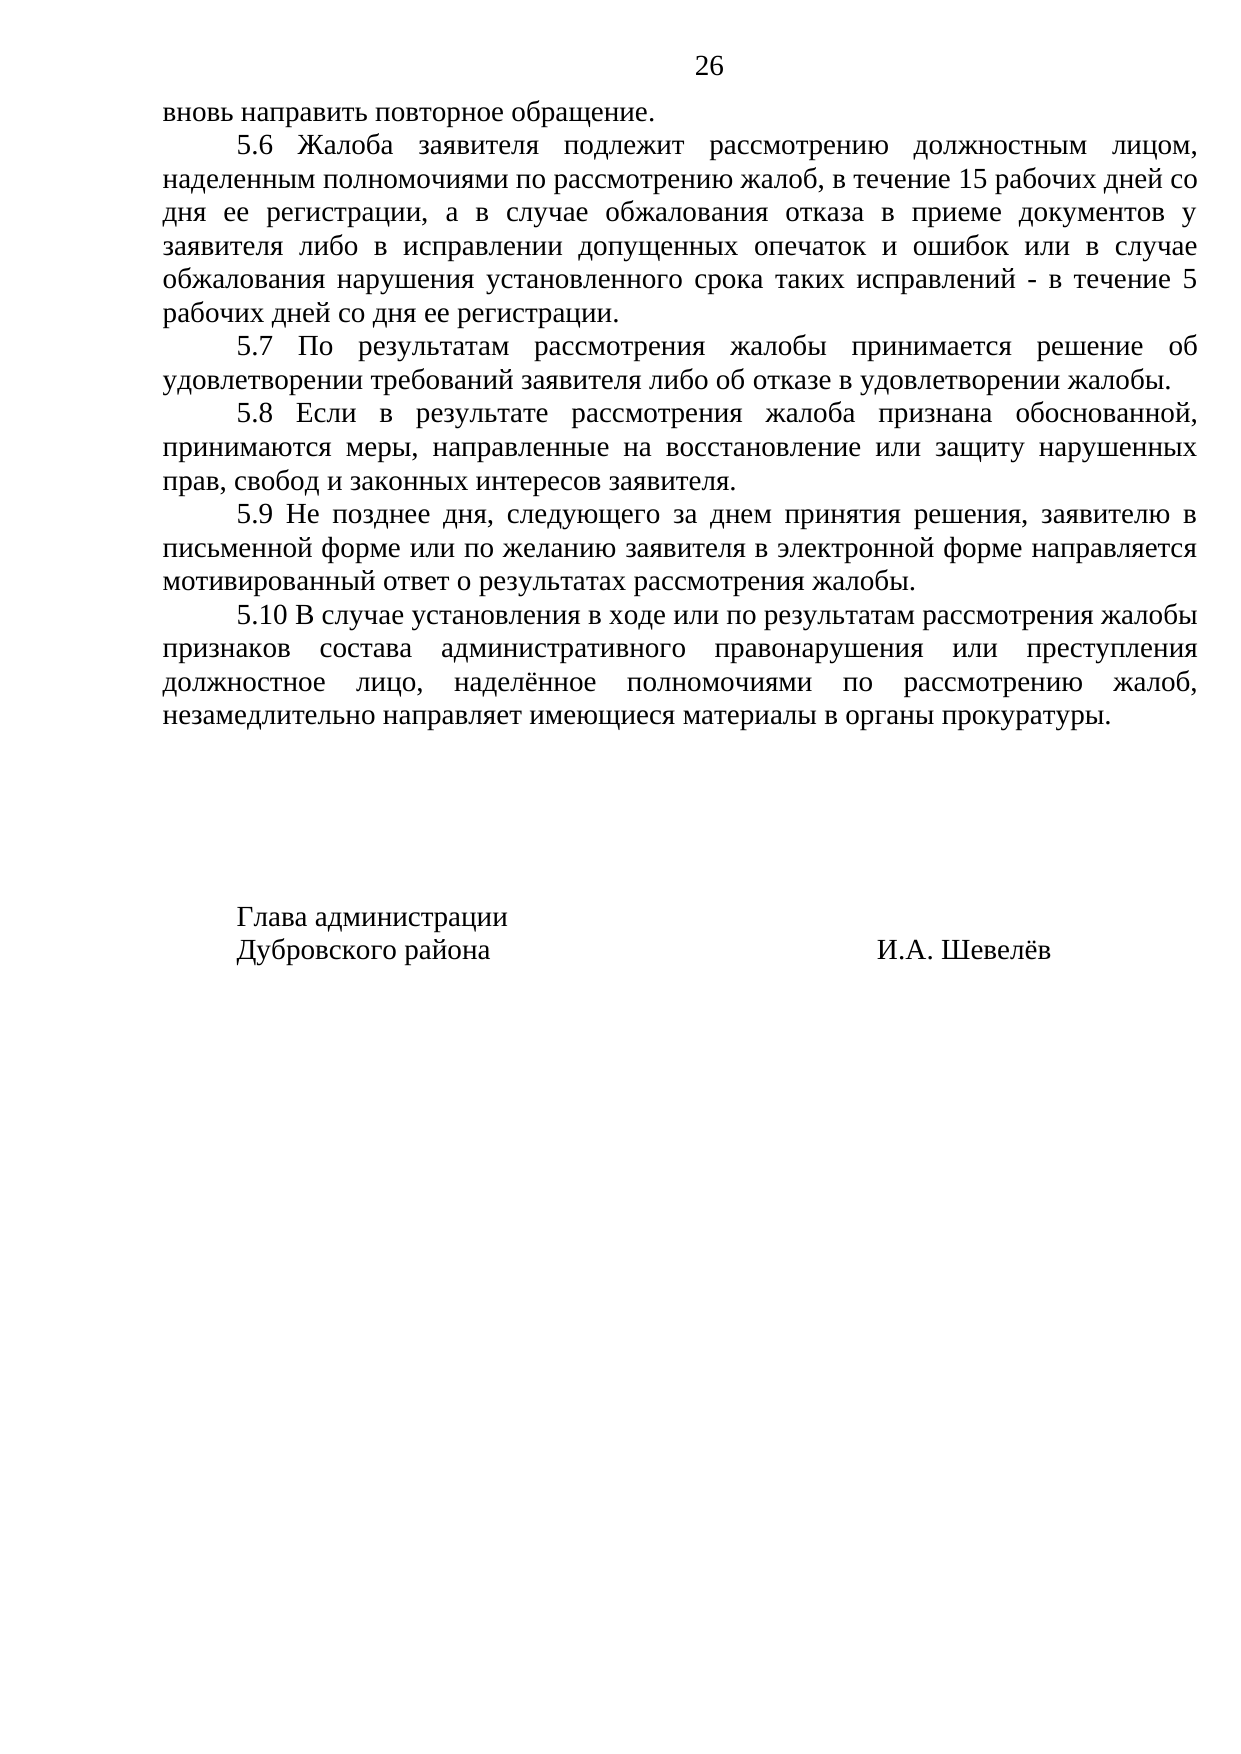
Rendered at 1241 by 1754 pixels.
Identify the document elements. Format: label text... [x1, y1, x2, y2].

text Дубровского района И.А. Шевелёв [162, 932, 1198, 966]
text 5.7 По результатам рассмотрения жалобы принимается решение об удовлетворении требований заявителя либо об отказе в удовлетворении жалобы. [162, 328, 1198, 396]
text 5.9 Не позднее дня, следующего за днем принятия решения, заявителю в письменной форме или по желанию заявителя в электронной форме направляется мотивированный ответ о результатах рассмотрения жалобы. [162, 496, 1198, 597]
text 5.6 Жалоба заявителя подлежит рассмотрению должностным лицом, наделенным полномочиями по рассмотрению жалоб, в течение 15 рабочих дней со дня ее регистрации, а в случае обжалования отказа в приеме документов у заявителя либо в исправлении допущенных опечаток и ошибок или в случае обжалования нарушения установленного срока таких исправлений - в течение 5 рабочих дней со дня ее регистрации. [162, 127, 1198, 328]
text 5.8 Если в результате рассмотрения жалоба признана обоснованной, принимаются меры, направленные на восстановление или защиту нарушенных прав, свобод и законных интересов заявителя. [162, 396, 1198, 496]
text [162, 94, 1198, 127]
text Глава администрации [162, 899, 1198, 932]
text 5.10 В случае установления в ходе или по результатам рассмотрения жалобы признаков состава административного правонарушения или преступления должностное лицо, наделённое полномочиями по рассмотрению жалоб, незамедлительно направляет имеющиеся материалы в органы прокуратуры. [162, 597, 1198, 731]
